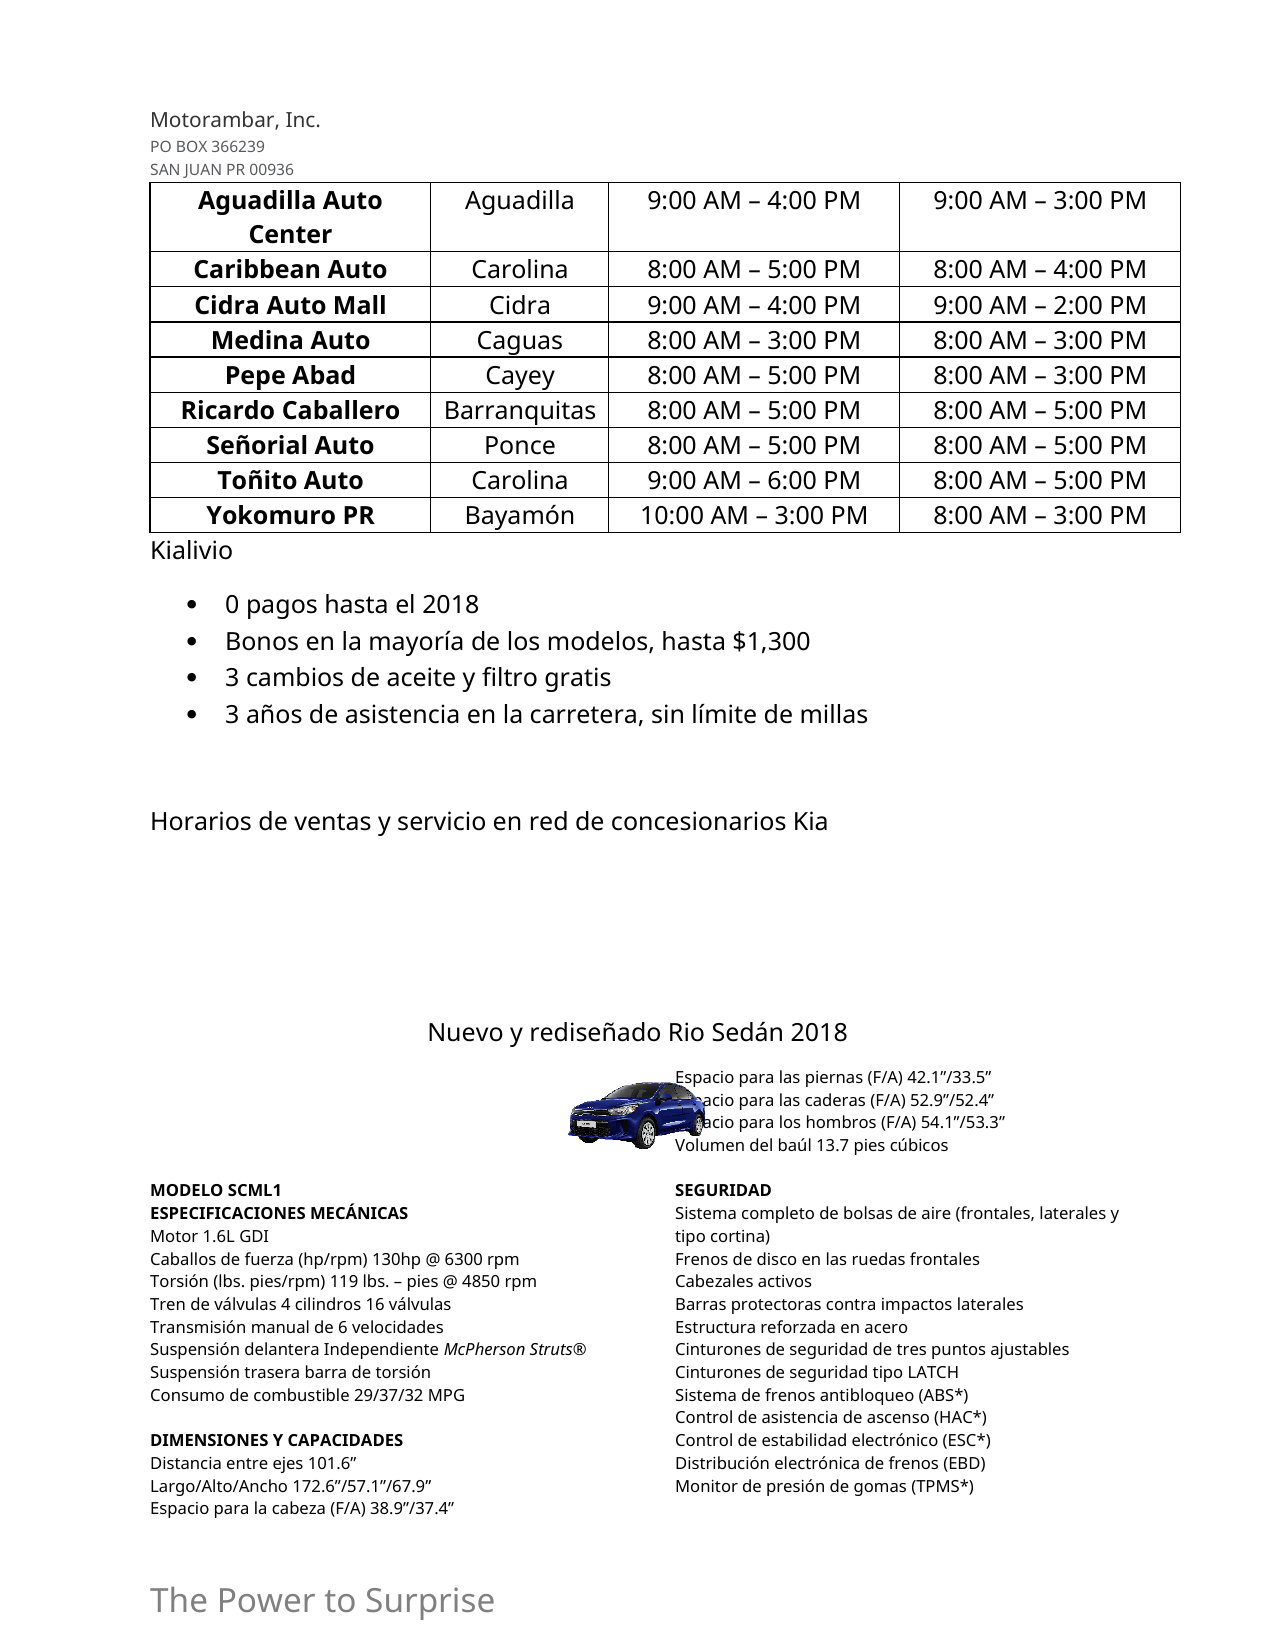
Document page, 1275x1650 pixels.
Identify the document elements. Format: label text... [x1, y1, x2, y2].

text Largo/Alto/Ancho 172.6”/57.1”/67.9” [150, 1474, 600, 1497]
table_cell 8:00 AM – 5:00 PM [609, 358, 899, 392]
table_cell Bayamón [431, 498, 608, 532]
text Cinturones de seguridad de tres puntos ajustables [675, 1338, 1125, 1361]
table_cell 8:00 AM – 5:00 PM [609, 393, 899, 427]
text Espacio para los hombros (F/A) 54.1”/53.3” [727, 1111, 1125, 1133]
table_cell Aguadilla [431, 183, 608, 251]
text Transmisión manual de 6 velocidades [150, 1315, 600, 1338]
table_cell 8:00 AM – 3:00 PM [609, 323, 899, 356]
table_cell 8:00 AM – 5:00 PM [900, 428, 1180, 462]
table_cell 10:00 AM – 3:00 PM [609, 498, 899, 532]
table_cell 9:00 AM – 4:00 PM [609, 183, 899, 251]
table_cell 8:00 AM – 5:00 PM [609, 428, 899, 462]
table_cell Señorial Auto [151, 428, 430, 462]
table_cell Caguas [431, 323, 608, 356]
text Motor 1.6L GDI [150, 1224, 600, 1247]
text Espacio para las caderas (F/A) 52.9”/52.4” [727, 1088, 1125, 1111]
text Kialivio [150, 533, 1125, 567]
text Caballos de fuerza (hp/rpm) 130hp @ 6300 rpm [150, 1247, 600, 1270]
table_cell 9:00 AM – 6:00 PM [609, 463, 899, 497]
text Control de asistencia de ascenso (HAC*) [675, 1406, 1125, 1429]
table_cell 8:00 AM – 4:00 PM [900, 252, 1180, 286]
text ESPECIFICACIONES MECÁNICAS [150, 1202, 600, 1224]
table_cell Cayey [431, 358, 608, 392]
text SEGURIDAD [675, 1179, 1125, 1202]
text Consumo de combustible 29/37/32 MPG [150, 1383, 600, 1406]
text Suspensión delantera Independiente McPherson Struts® [150, 1338, 600, 1361]
text Estructura reforzada en acero [675, 1315, 1125, 1338]
table_cell Medina Auto [151, 323, 430, 356]
text Espacio para la cabeza (F/A) 38.9”/37.4” [150, 1497, 600, 1519]
text Volumen del baúl 13.7 pies cúbicos [727, 1133, 1125, 1156]
table_cell Caribbean Auto [151, 252, 430, 286]
table_cell Aguadilla Auto Center [151, 183, 430, 251]
table_cell 8:00 AM – 3:00 PM [900, 323, 1180, 356]
text Control de estabilidad electrónico (ESC*) [675, 1429, 1125, 1451]
text Espacio para las piernas (F/A) 42.1”/33.5” [727, 1065, 1125, 1088]
table_cell Yokomuro PR [151, 498, 430, 532]
picture [548, 1040, 727, 1174]
table_cell Cidra Auto Mall [151, 287, 430, 321]
text Barras protectoras contra impactos laterales [675, 1292, 1125, 1315]
text Frenos de disco en las ruedas frontales [675, 1247, 1125, 1270]
text Suspensión trasera barra de torsión [150, 1361, 600, 1383]
table_cell 8:00 AM – 5:00 PM [609, 252, 899, 286]
text Sistema completo de bolsas de aire (frontales, laterales y tipo cortina) [675, 1202, 1125, 1247]
table_cell Ricardo Caballero [151, 393, 430, 427]
list 0 pagos hasta el 2018 [187, 586, 1125, 621]
text Sistema de frenos antibloqueo (ABS*) [675, 1383, 1125, 1406]
table_cell Carolina [431, 463, 608, 497]
table_cell Carolina [431, 252, 608, 286]
text Torsión (lbs. pies/rpm) 119 lbs. – pies @ 4850 rpm [150, 1270, 600, 1292]
text MODELO SCML1 [150, 1179, 600, 1202]
text Cabezales activos [675, 1270, 1125, 1292]
table_cell 8:00 AM – 3:00 PM [900, 498, 1180, 532]
text Distribución electrónica de frenos (EBD) [675, 1451, 1125, 1474]
table_cell Pepe Abad [151, 358, 430, 392]
text Cinturones de seguridad tipo LATCH [675, 1361, 1125, 1383]
table_cell 8:00 AM – 5:00 PM [900, 463, 1180, 497]
table_cell 8:00 AM – 5:00 PM [900, 393, 1180, 427]
table_cell Toñito Auto [151, 463, 430, 497]
table_cell 9:00 AM – 2:00 PM [900, 287, 1180, 321]
table_cell Cidra [431, 287, 608, 321]
table_cell 9:00 AM – 3:00 PM [900, 183, 1180, 251]
text Nuevo y rediseñado Rio Sedán 2018 [150, 1015, 1125, 1049]
text Horarios de ventas y servicio en red de concesionarios Kia [150, 804, 1125, 838]
table_cell Barranquitas [431, 393, 608, 427]
text DIMENSIONES Y CAPACIDADES [150, 1429, 600, 1451]
list 3 cambios de aceite y filtro gratis [187, 660, 1125, 694]
list 3 años de asistencia en la carretera, sin límite de millas [187, 697, 1125, 731]
table_cell 9:00 AM – 4:00 PM [609, 287, 899, 321]
text Monitor de presión de gomas (TPMS*) [675, 1474, 1125, 1497]
text Tren de válvulas 4 cilindros 16 válvulas [150, 1292, 600, 1315]
table_cell 8:00 AM – 3:00 PM [900, 358, 1180, 392]
table_cell Ponce [431, 428, 608, 462]
list Bonos en la mayoría de los modelos, hasta $1,300 [187, 623, 1125, 657]
text Distancia entre ejes 101.6” [150, 1451, 600, 1474]
